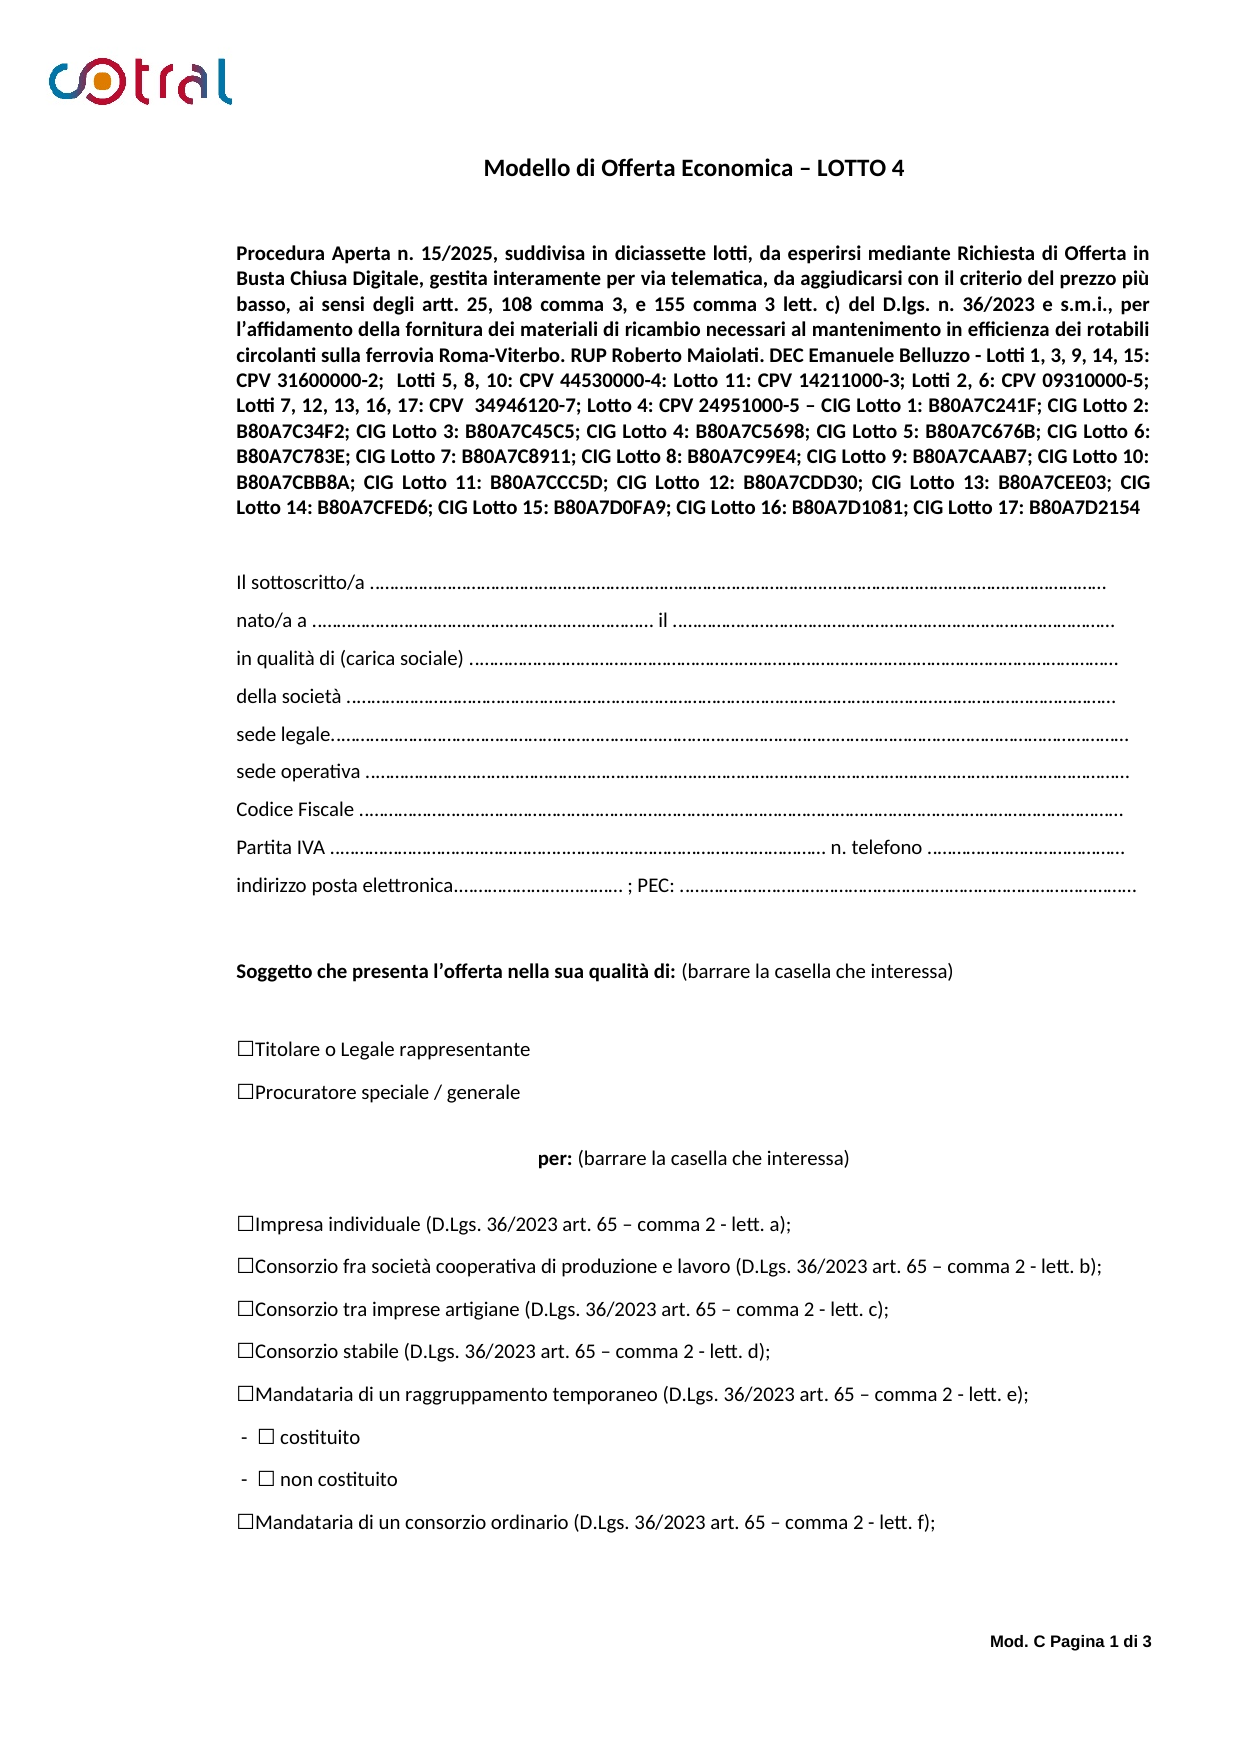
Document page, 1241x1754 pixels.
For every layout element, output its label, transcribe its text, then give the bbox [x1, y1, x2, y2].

text Consorzio tra imprese artigiane (D.Lgs. 36/2023 art. 65 – comma 2 - lett. c); [236, 1294, 1152, 1322]
text sede legale. [236, 721, 1152, 746]
text Titolare o Legale rappresentante [236, 1034, 1152, 1063]
text Partita IVA . n. telefono . [236, 834, 1152, 860]
text Mandataria di un consorzio ordinario (D.Lgs. 36/2023 art. 65 – comma 2 - lett. f); [236, 1507, 1152, 1535]
text Consorzio stabile (D.Lgs. 36/2023 art. 65 – comma 2 - lett. d); [236, 1337, 1152, 1365]
text Procuratore speciale / generale [236, 1077, 1152, 1106]
text nato/a a . il . [236, 607, 1152, 632]
text - non costituito [236, 1464, 1152, 1493]
picture [3, 4, 277, 158]
text sede operativa . [236, 759, 1152, 784]
text indirizzo posta elettronica. ; PEC: . [236, 872, 1152, 898]
text Soggetto che presenta l’offerta nella sua qualità di: (barrare la casella che interessa) [236, 958, 1152, 984]
text della società . [236, 683, 1152, 708]
text - costituito [236, 1422, 1152, 1450]
text Consorzio fra società cooperativa di produzione e lavoro (D.Lgs. 36/2023 art. 65 – comma 2 - lett. b); [236, 1251, 1152, 1280]
text Il sottoscritto/a . [236, 569, 1152, 594]
text per: (barrare la casella che interessa) [236, 1145, 1152, 1171]
text Impresa individuale (D.Lgs. 36/2023 art. 65 – comma 2 - lett. a); [236, 1209, 1152, 1237]
text in qualità di (carica sociale) . [236, 645, 1152, 670]
text Mandataria di un raggruppamento temporaneo (D.Lgs. 36/2023 art. 65 – comma 2 - lett. e); [236, 1379, 1152, 1408]
text Codice Fiscale . [236, 797, 1152, 822]
text Procedura Aperta n. 15/2025, suddivisa in diciassette lotti, da esperirsi mediante Richiesta di Offerta in Busta Chiusa Digitale, gestita interamente per via telematica, da aggiudicarsi con il criterio del prezzo più basso, ai sensi degli artt. 25, 108 comma 3, e 155 comma 3 lett. c) del D.lgs. n. 36/2023 e s.m.i., per l’affidamento della fornitura dei materiali di ricambio necessari al mantenimento in efficienza dei rotabili circolanti sulla ferrovia Roma-Viterbo. RUP Roberto Maiolati. DEC Emanuele Belluzzo - Lotti 1, 3, 9, 14, 15: CPV 31600000-2; Lotti 5, 8, 10: CPV 44530000-4: Lotto 11: CPV 14211000-3; Lotti 2, 6: CPV 09310000-5; Lotti 7, 12, 13, 16, 17: CPV 34946120-7; Lotto 4: CPV 24951000-5 – CIG Lotto 1: B80A7C241F; CIG Lotto 2: B80A7C34F2; CIG Lotto 3: B80A7C45C5; CIG Lotto 4: B80A7C5698; CIG Lotto 5: B80A7C676B; CIG Lotto 6: B80A7C783E; CIG Lotto 7: B80A7C8911; CIG Lotto 8: B80A7C99E4; CIG Lotto 9: B80A7CAAB7; CIG Lotto 10: B80A7CBB8A; CIG Lotto 11: B80A7CCC5D; CIG Lotto 12: B80A7CDD30; CIG Lotto 13: B80A7CEE03; CIG Lotto 14: B80A7CFED6; CIG Lotto 15: B80A7D0FA9; CIG Lotto 16: B80A7D1081; CIG Lotto 17: B80A7D2154 [236, 240, 1152, 520]
